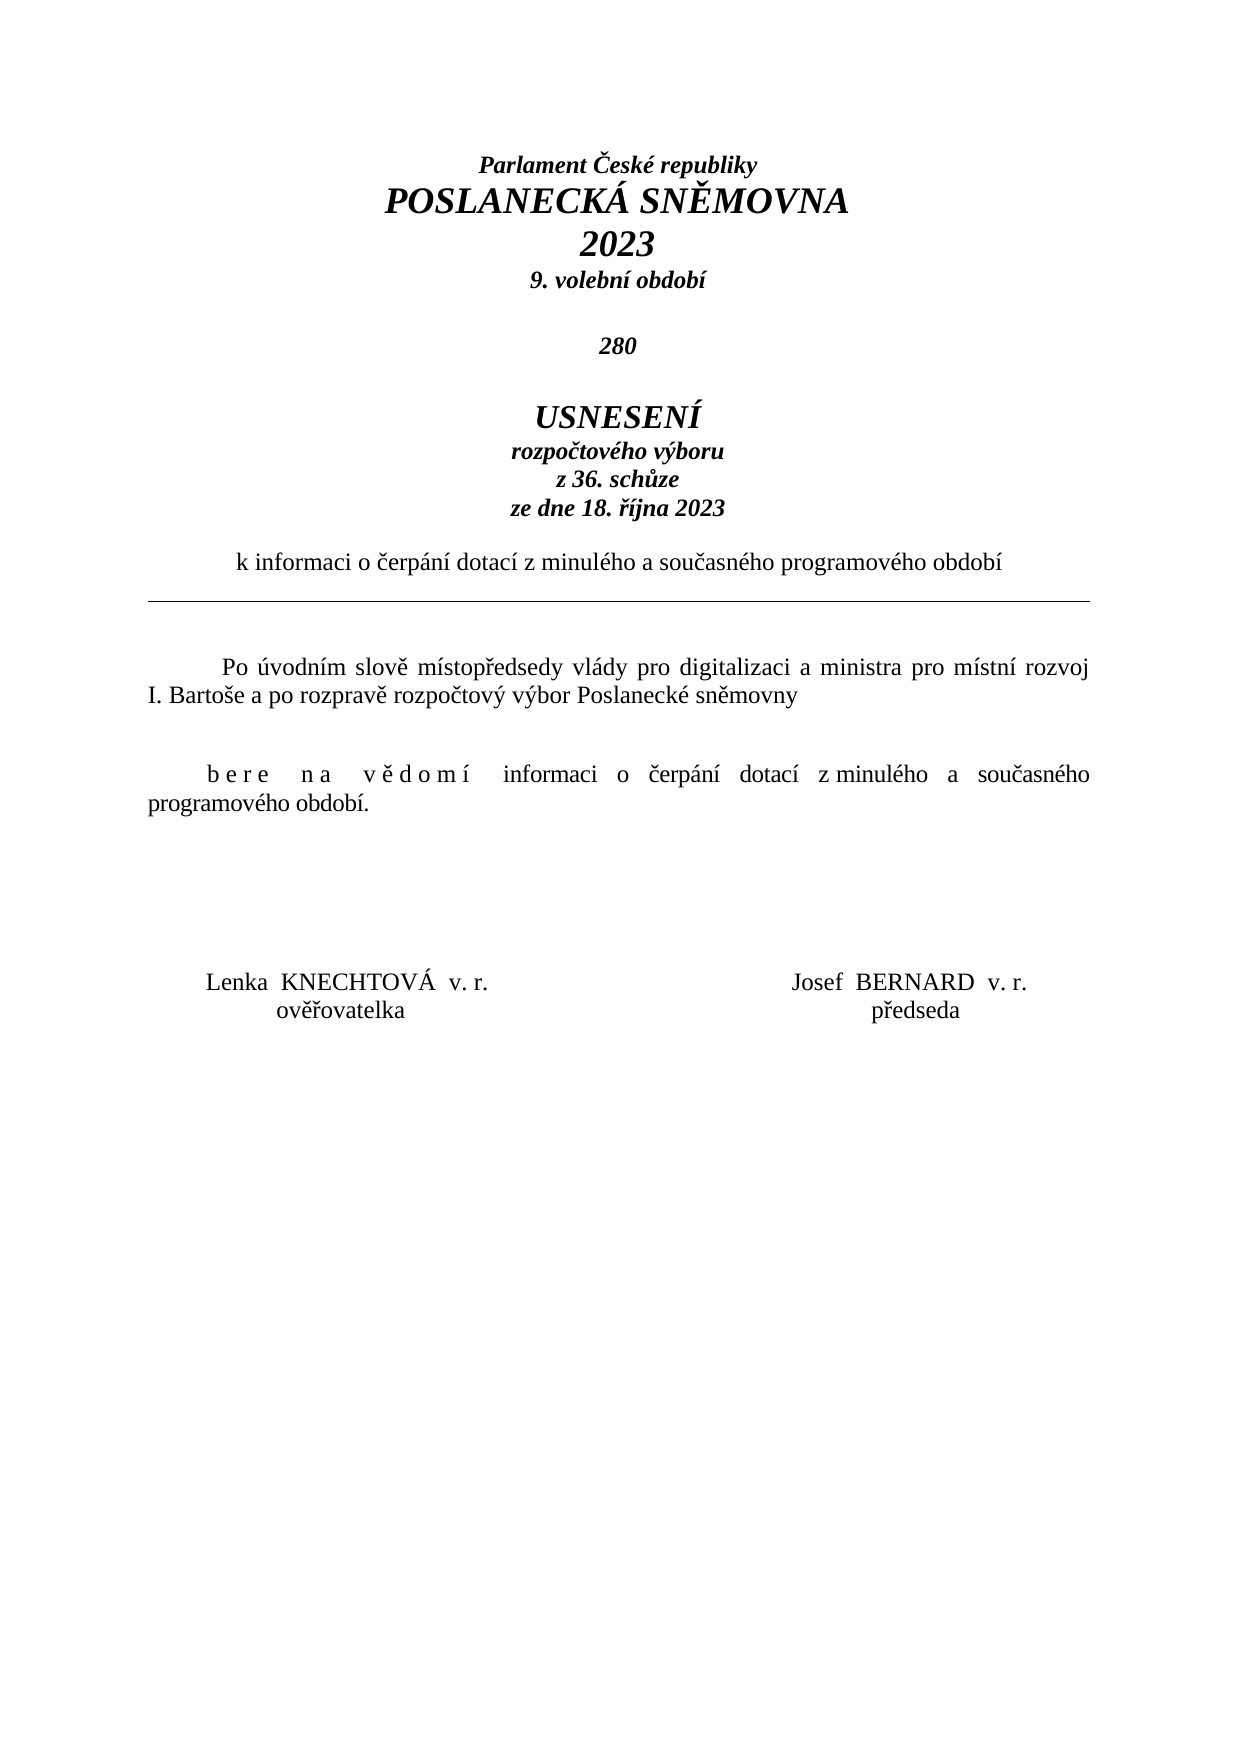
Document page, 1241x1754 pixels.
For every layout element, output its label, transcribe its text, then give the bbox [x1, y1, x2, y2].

text POSLANECKÁ SNĚMOVNA [148, 179, 1090, 222]
text Po úvodním slově místopředsedy vlády pro digitalizaci a ministra pro místní rozvoj I. Bartoše a po rozpravě rozpočtový výbor Poslanecké sněmovny [148, 652, 1090, 709]
text USNESENÍ [148, 397, 1090, 436]
text ze dne 18. října 2023 [148, 493, 1090, 522]
text z 36. schůze [148, 464, 1090, 493]
text Lenka KNECHTOVÁ v. r. Josef BERNARD v. r. [148, 967, 1090, 996]
text k informaci o čerpání dotací z minulého a současného programového období [148, 547, 1090, 601]
text bere na vědomí informaci o čerpání dotací z minulého a současného programového období. [148, 759, 1090, 817]
text 2023 [148, 222, 1090, 265]
text ověřovatelka předseda [148, 996, 1090, 1024]
text rozpočtového výboru [148, 436, 1090, 464]
text 280 [148, 331, 1090, 360]
text 9. volební období [148, 265, 1090, 294]
text Parlament České republiky [148, 150, 1090, 179]
